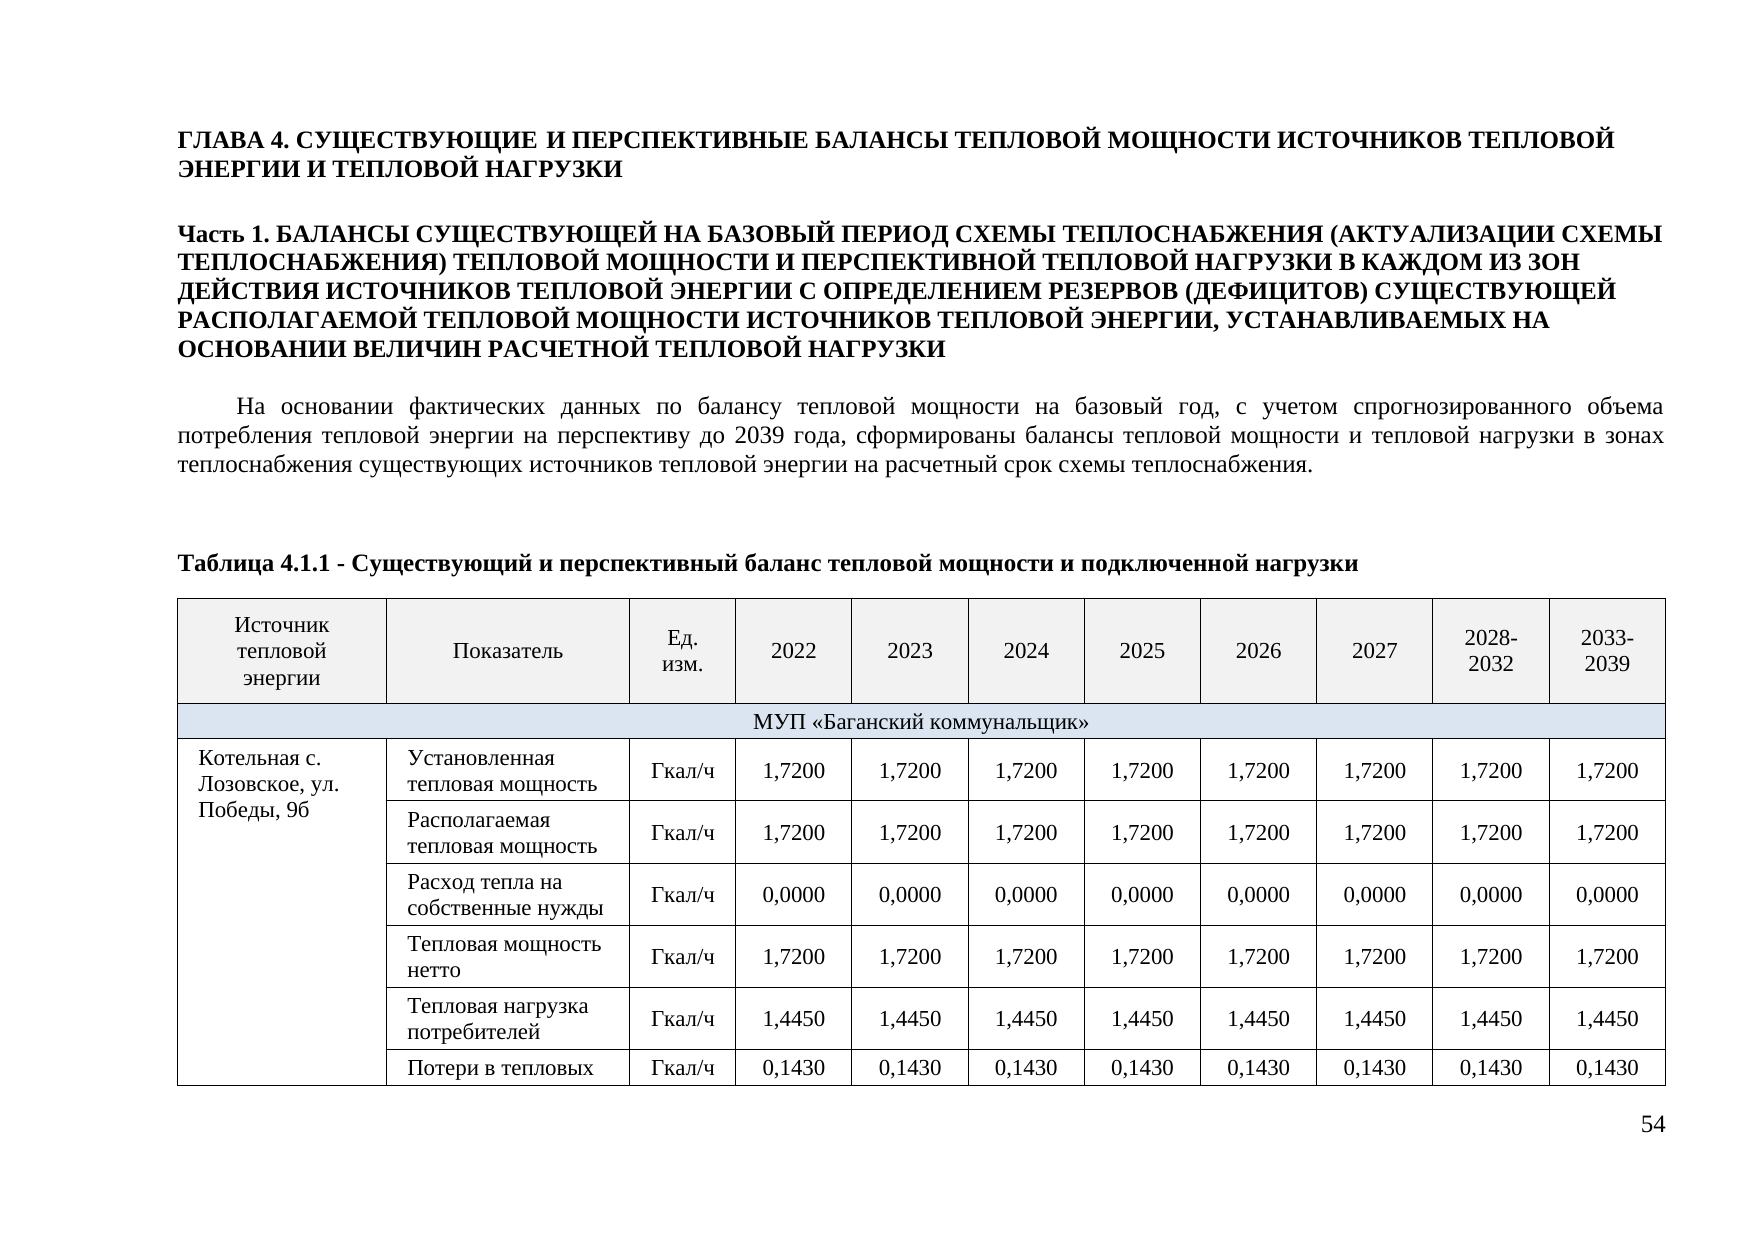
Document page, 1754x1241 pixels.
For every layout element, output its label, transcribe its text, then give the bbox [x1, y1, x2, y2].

table_cell 1,7200 [1550, 739, 1665, 800]
table_cell 0,1430 [969, 1050, 1084, 1084]
table_cell Котельная с. Лозовское, ул. Победы, 9б [178, 739, 386, 1084]
table_cell Установленная тепловая мощность [387, 739, 629, 800]
table_cell Тепловая нагрузка потребителей [387, 988, 629, 1049]
table_cell 0,1430 [852, 1050, 968, 1084]
table_cell 1,7200 [1317, 926, 1432, 987]
table_cell 0,0000 [736, 864, 851, 924]
table_cell 0,1430 [1317, 1050, 1432, 1084]
table_cell Расход тепла на собственные нужды [387, 864, 629, 924]
table_cell Гкал/ч [630, 864, 735, 924]
table_header 2028-2032 [1433, 599, 1549, 703]
table_cell 1,4450 [969, 988, 1084, 1049]
table_cell 1,7200 [1085, 739, 1200, 800]
table_cell 1,4450 [736, 988, 851, 1049]
table_header 2022 [736, 599, 851, 703]
table_cell 0,1430 [1201, 1050, 1316, 1084]
table_cell 1,7200 [736, 739, 851, 800]
table_cell 1,7200 [852, 739, 968, 800]
table_header 2026 [1201, 599, 1316, 703]
table_cell 1,7200 [1085, 926, 1200, 987]
table_cell 1,7200 [1433, 801, 1549, 862]
table_cell Гкал/ч [630, 801, 735, 862]
table_header 2024 [969, 599, 1084, 703]
table_cell Тепловая мощность нетто [387, 926, 629, 987]
table_cell 0,1430 [1550, 1050, 1665, 1084]
table_cell Располагаемая тепловая мощность [387, 801, 629, 862]
table_cell Гкал/ч [630, 1050, 735, 1084]
table_cell 1,7200 [1550, 926, 1665, 987]
table_cell 1,7200 [1317, 801, 1432, 862]
table_cell 1,7200 [1550, 801, 1665, 862]
table_cell 1,7200 [1201, 926, 1316, 987]
table_cell 0,1430 [1085, 1050, 1200, 1084]
table_cell 1,7200 [1433, 926, 1549, 987]
table_header Ед. изм. [630, 599, 735, 703]
table_header Показатель [387, 599, 629, 703]
table_cell 1,7200 [1433, 739, 1549, 800]
table_cell Гкал/ч [630, 926, 735, 987]
table_cell 0,1430 [736, 1050, 851, 1084]
text ГЛАВА 4. СУЩЕСТВУЮЩИЕ И ПЕРСПЕКТИВНЫЕ БАЛАНСЫ ТЕПЛОВОЙ МОЩНОСТИ ИСТОЧНИКОВ ТЕПЛОВОЙ ЭНЕРГИИ И ТЕПЛОВОЙ НАГРУЗКИ [177, 125, 1665, 183]
text Часть 1. БАЛАНСЫ СУЩЕСТВУЮЩЕЙ НА БАЗОВЫЙ ПЕРИОД СХЕМЫ ТЕПЛОСНАБЖЕНИЯ (АКТУАЛИЗАЦИИ СХЕМЫ ТЕПЛОСНАБЖЕНИЯ) ТЕПЛОВОЙ МОЩНОСТИ И ПЕРСПЕКТИВНОЙ ТЕПЛОВОЙ НАГРУЗКИ В КАЖДОМ ИЗ ЗОН ДЕЙСТВИЯ ИСТОЧНИКОВ ТЕПЛОВОЙ ЭНЕРГИИ С ОПРЕДЕЛЕНИЕМ РЕЗЕРВОВ (ДЕФИЦИТОВ) СУЩЕСТВУЮЩЕЙ РАСПОЛАГАЕМОЙ ТЕПЛОВОЙ МОЩНОСТИ ИСТОЧНИКОВ ТЕПЛОВОЙ ЭНЕРГИИ, УСТАНАВЛИВАЕМЫХ НА ОСНОВАНИИ ВЕЛИЧИН РАСЧЕТНОЙ ТЕПЛОВОЙ НАГРУЗКИ [177, 219, 1665, 362]
table_cell 0,0000 [1433, 864, 1549, 924]
table_cell 0,0000 [1201, 864, 1316, 924]
table_cell 0,0000 [1085, 864, 1200, 924]
table_header 2025 [1085, 599, 1200, 703]
table_cell МУП «Баганский коммунальщик» [178, 704, 1665, 738]
table_cell 1,7200 [852, 926, 968, 987]
table_cell 1,4450 [1201, 988, 1316, 1049]
table_cell 1,7200 [1317, 739, 1432, 800]
table_header 2023 [852, 599, 968, 703]
table_cell 1,4450 [1085, 988, 1200, 1049]
table_cell 0,0000 [1550, 864, 1665, 924]
table_cell 1,4450 [1550, 988, 1665, 1049]
table_cell 1,7200 [736, 801, 851, 862]
table_header 2033-2039 [1550, 599, 1665, 703]
table_cell 1,7200 [1085, 801, 1200, 862]
table_cell 1,4450 [1317, 988, 1432, 1049]
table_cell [387, 1050, 629, 1084]
table_cell 1,7200 [736, 926, 851, 987]
text На основании фактических данных по балансу тепловой мощности на базовый год, с учетом спрогнозированного объема потребления тепловой энергии на перспективу до 2039 года, сформированы балансы тепловой мощности и тепловой нагрузки в зонах теплоснабжения существующих источников тепловой энергии на расчетный срок схемы теплоснабжения. [177, 391, 1665, 477]
table_header 2027 [1317, 599, 1432, 703]
table_cell 0,0000 [852, 864, 968, 924]
table_cell 0,0000 [1317, 864, 1432, 924]
text Таблица 4.1.1 - Существующий и перспективный баланс тепловой мощности и подключенной нагрузки [177, 548, 1665, 577]
table_cell 1,4450 [852, 988, 968, 1049]
table_cell 1,4450 [1433, 988, 1549, 1049]
table_cell Гкал/ч [630, 739, 735, 800]
table_cell Гкал/ч [630, 988, 735, 1049]
table_header Источник тепловой энергии [178, 599, 386, 703]
table_cell 1,7200 [969, 739, 1084, 800]
table_cell 0,1430 [1433, 1050, 1549, 1084]
table_cell 1,7200 [969, 926, 1084, 987]
table_cell 0,0000 [969, 864, 1084, 924]
table_cell 1,7200 [969, 801, 1084, 862]
table_cell 1,7200 [852, 801, 968, 862]
table_cell 1,7200 [1201, 801, 1316, 862]
table_cell 1,7200 [1201, 739, 1316, 800]
